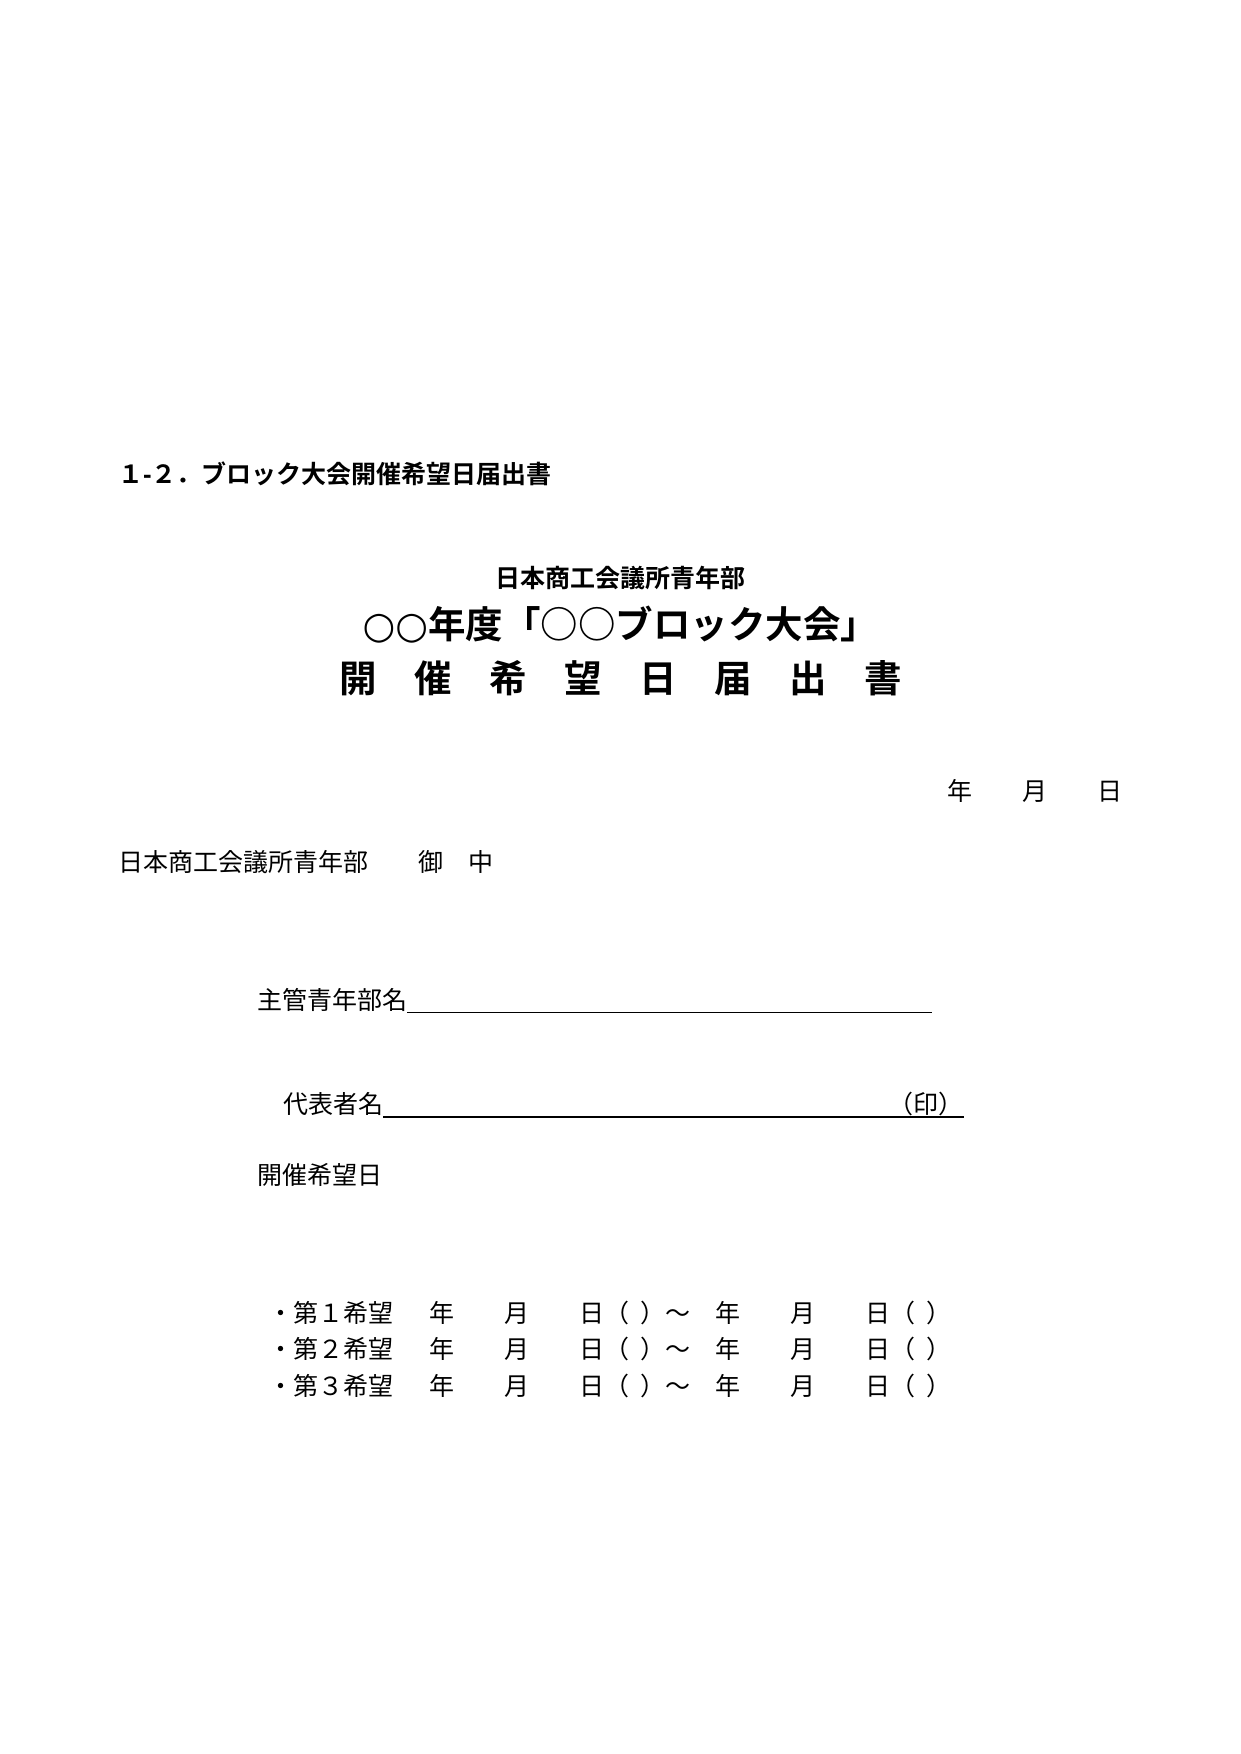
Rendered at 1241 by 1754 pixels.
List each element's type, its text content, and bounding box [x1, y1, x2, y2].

text 代表者名 （印） [118, 1085, 1122, 1121]
text 開催希望日 [118, 1155, 1122, 1191]
text ・第３希望 年 月 日（ ）～ 年 月 日（ ） [118, 1366, 1122, 1402]
text 年 月 日 [118, 772, 1122, 808]
text 日本商工会議所青年部 [118, 559, 1122, 595]
text ○○年度「○○ブロック大会」 [118, 595, 1122, 649]
text 開 催 希 望 日 届 出 書 [118, 649, 1122, 704]
text ・第１希望 年 月 日（ ）～ 年 月 日（ ） [118, 1294, 1122, 1330]
text １-２．ブロック大会開催希望日届出書 [118, 454, 1122, 491]
text 日本商工会議所青年部 御 中 [118, 842, 1122, 878]
text ・第２希望 年 月 日（ ）～ 年 月 日（ ） [118, 1330, 1122, 1366]
text 主管青年部名 [207, 981, 1122, 1017]
